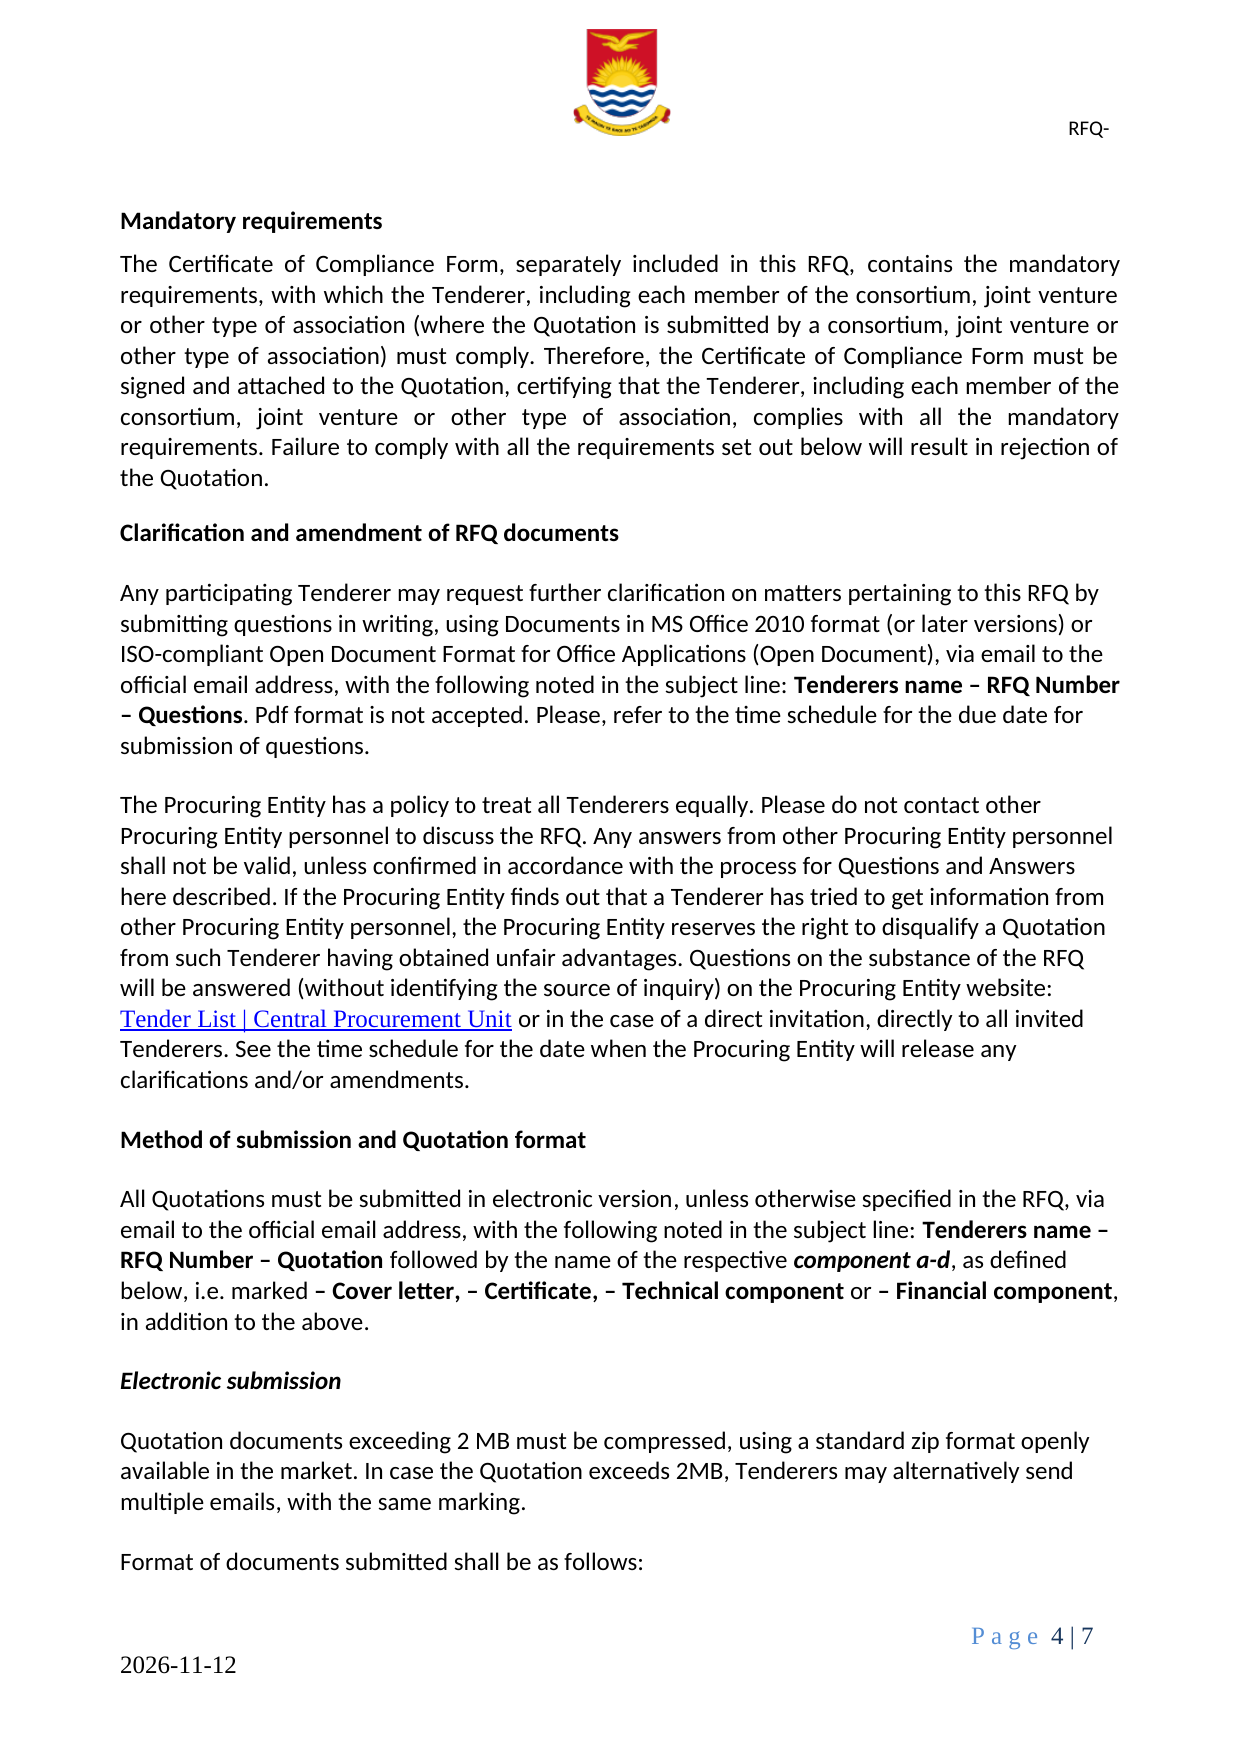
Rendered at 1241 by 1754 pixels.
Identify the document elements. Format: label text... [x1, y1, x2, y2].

subtitle Clarification and amendment of RFQ documents [120, 517, 1120, 548]
text Any participating Tenderer may request further clarification on matters pertaining to this RFQ by submitting questions in writing, using Documents in MS Office 2010 format (or later versions) or ISO-compliant Open Document Format for Office Applications (Open Document), via email to the official email address, with the following noted in the subject line: Tenderers name – RFQ Number – Questions. Pdf format is not accepted. Please, refer to the time schedule for the due date for submission of questions. [120, 577, 1120, 760]
subtitle Method of submission and Quotation format [120, 1124, 1120, 1154]
subtitle Mandatory requirements [120, 205, 1120, 236]
text All Quotations must be submitted in electronic version, unless otherwise specified in the RFQ, via email to the official email address, with the following noted in the subject line: Tenderers name – RFQ Number – Quotation followed by the name of the respective component a-d, as defined below, i.e. marked – Cover letter, – Certificate, – Technical component or – Financial component, in addition to the above. [120, 1183, 1120, 1336]
text The Procuring Entity has a policy to treat all Tenderers equally. Please do not contact other Procuring Entity personnel to discuss the RFQ. Any answers from other Procuring Entity personnel shall not be valid, unless confirmed in accordance with the process for Questions and Answers here described. If the Procuring Entity finds out that a Tenderer has tried to get information from other Procuring Entity personnel, the Procuring Entity reserves the right to disqualify a Quotation from such Tenderer having obtained unfair advantages. Questions on the substance of the RFQ will be answered (without identifying the source of inquiry) on the Procuring Entity website: Tender List | Central Procurement Unit or in the case of a direct invitation, directly to all invited Tenderers. See the time schedule for the date when the Procuring Entity will release any clarifications and/or amendments. [120, 789, 1120, 1095]
text Quotation documents exceeding 2 MB must be compressed, using a standard zip format openly available in the market. In case the Quotation exceeds 2MB, Tenderers may alternatively send multiple emails, with the same marking. [120, 1425, 1120, 1517]
text The Certificate of Compliance Form, separately included in this RFQ, contains the mandatory requirements, with which the Tenderer, including each member of the consortium, joint venture or other type of association (where the Quotation is submitted by a consortium, joint venture or other type of association) must comply. Therefore, the Certificate of Compliance Form must be signed and attached to the Quotation, certifying that the Tenderer, including each member of the consortium, joint venture or other type of association, complies with all the mandatory requirements. Failure to comply with all the requirements set out below will result in rejection of the Quotation. [120, 248, 1120, 492]
subtitle Electronic submission [120, 1365, 1120, 1396]
text Format of documents submitted shall be as follows: [120, 1546, 1120, 1576]
picture [573, 29, 671, 136]
